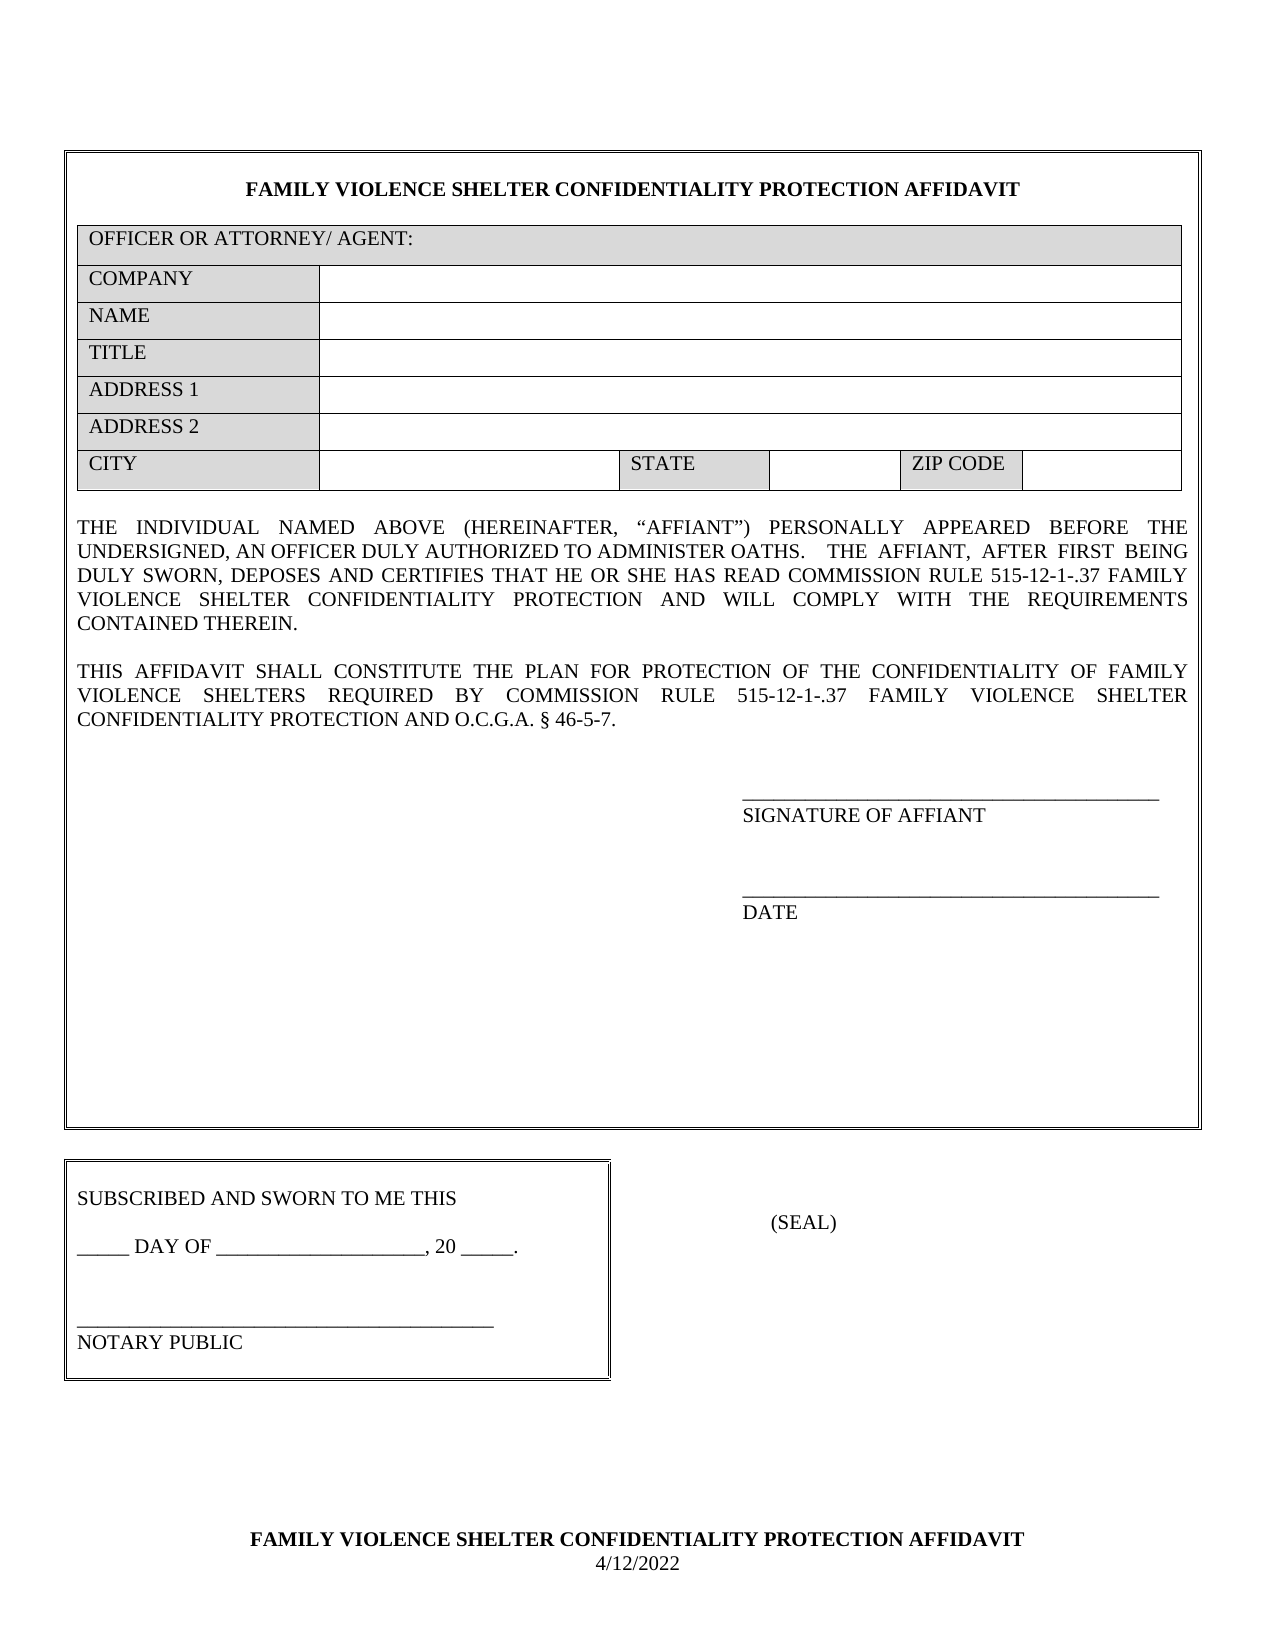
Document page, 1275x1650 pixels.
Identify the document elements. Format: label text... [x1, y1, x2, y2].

table_header (SEAL) [609, 1159, 1275, 1378]
table_header FAMILY VIOLENCE SHELTER CONFIDENTIALITY PROTECTION AFFIDAVIT THE INDIVIDUAL NAMED ABOVE (HEREINAFTER, “AFFIANT”) PERSONALLY APPEARED BEFORE THE UNDERSIGNED, AN OFFICER DULY AUTHORIZED TO ADMINISTER OATHS. THE AFFIANT, AFTER FIRST BEING DULY SWORN, DEPOSES AND CERTIFIES THAT HE OR SHE HAS READ COMMISSION RULE 515-12-1-.37 FAMILY VIOLENCE SHELTER CONFIDENTIALITY PROTECTION AND WILL COMPLY WITH THE REQUIREMENTS CONTAINED THEREIN. THIS AFFIDAVIT SHALL CONSTITUTE THE PLAN FOR PROTECTION OF THE CONFIDENTIALITY OF FAMILY VIOLENCE SHELTERS REQUIRED BY COMMISSION RULE 515-12-1-.37 FAMILY VIOLENCE SHELTER CONFIDENTIALITY PROTECTION AND O.C.G.A. § 46-5-7. ________________________________________ SIGNATURE OF AFFIANT ________________________________________ DATE [67, 153, 1198, 1127]
table_header SUBSCRIBED AND SWORN TO ME THIS _____ DAY OF ____________________, 20 _____. ________________________________________ NOTARY PUBLIC [67, 1162, 609, 1378]
